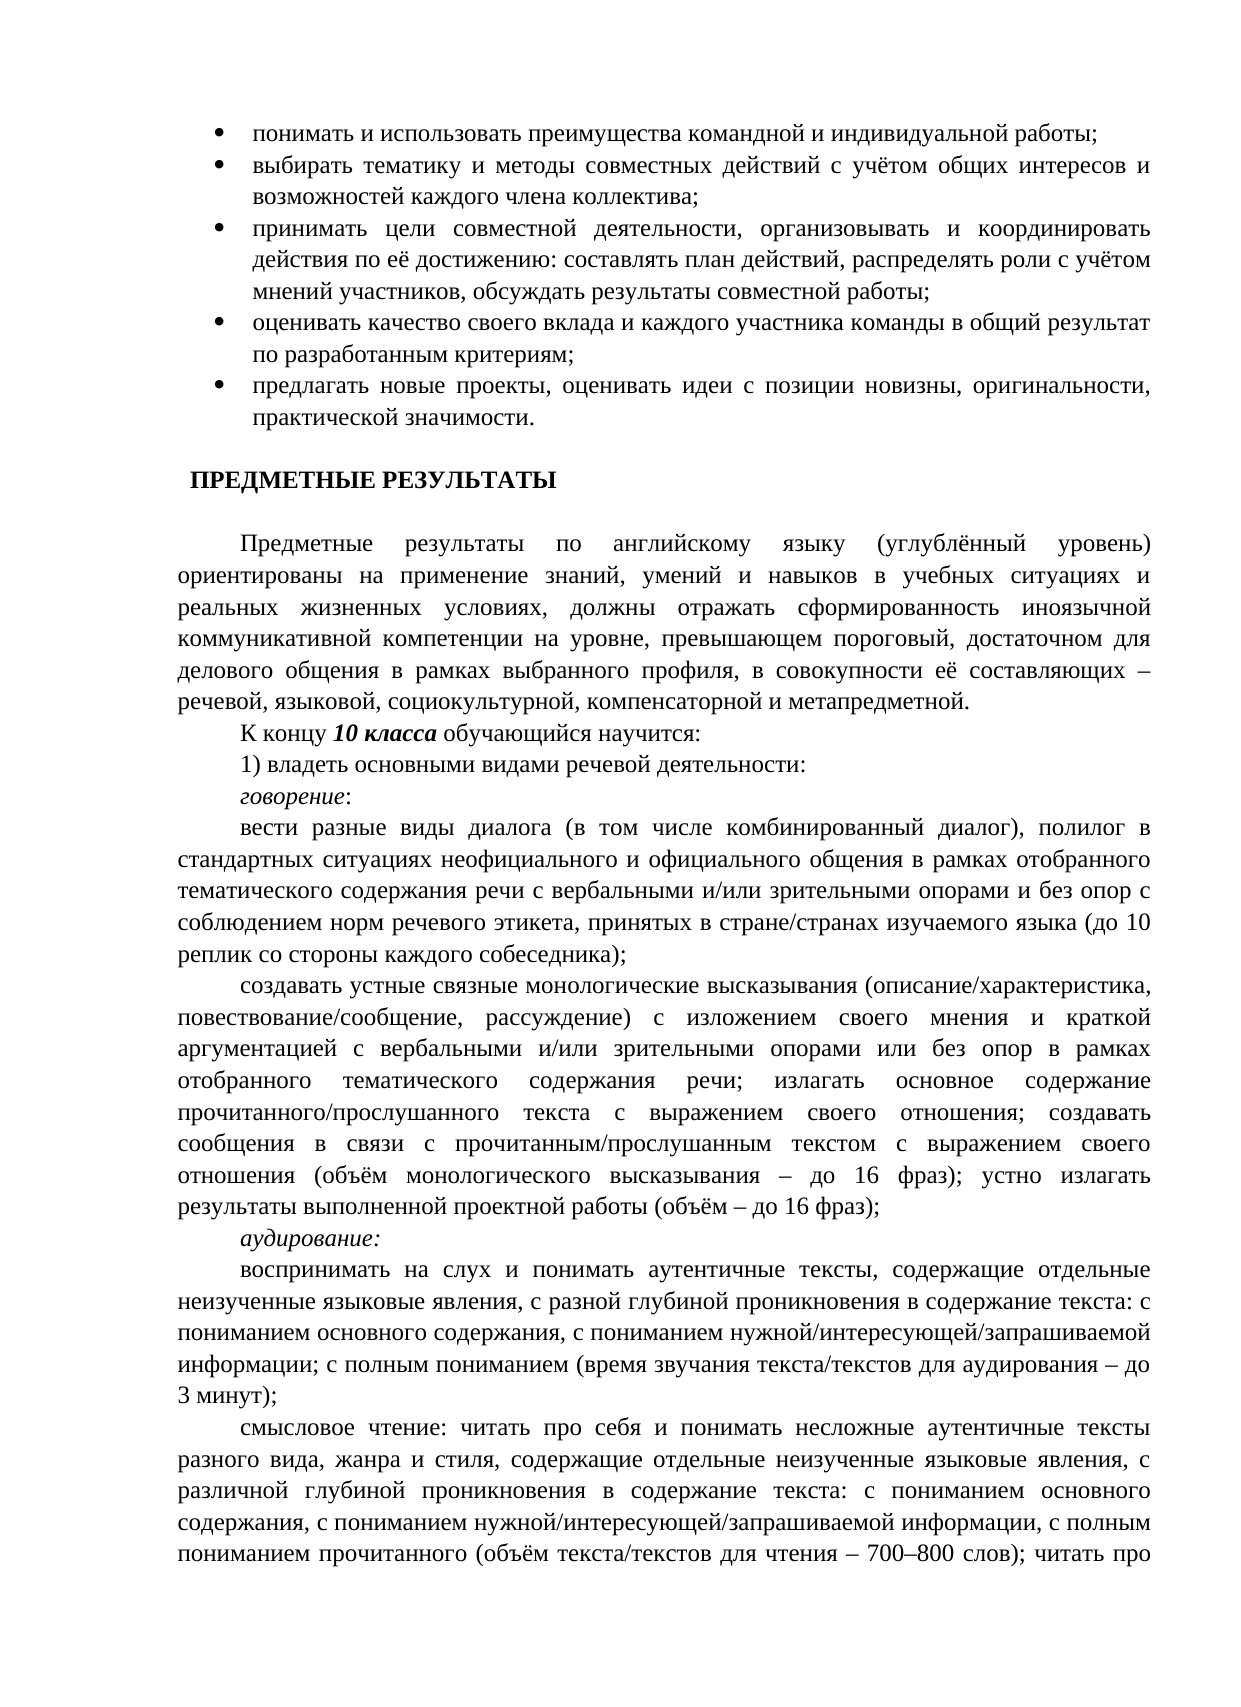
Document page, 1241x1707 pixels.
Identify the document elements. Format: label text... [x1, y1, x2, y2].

text Предметные результаты по английскому языку (углублённый уровень) ориентированы на применение знаний, умений и навыков в учебных ситуациях и реальных жизненных условиях, должны отражать сформированность иноязычной коммуникативной компетенции на уровне, превышающем пороговый, достаточном для делового общения в рамках выбранного профиля, в совокупности её составляющих – речевой, языковой, социокультурной, компенсаторной и метапредметной. [177, 528, 1152, 715]
text создавать устные связные монологические высказывания (описание/характеристика, повествование/сообщение, рассуждение) с изложением своего мнения и краткой аргументацией с вербальными и/или зрительными опорами или без опор в рамках отобранного тематического содержания речи; излагать основное содержание прочитанного/прослушанного текста с выражением своего отношения; создавать сообщения в связи с прочитанным/прослушанным текстом с выражением своего отношения (объём монологического высказывания – до 16 фраз); устно излагать результаты выполненной проектной работы (объём – до 16 фраз); [177, 970, 1152, 1220]
list оценивать качество своего вклада и каждого участника команды в общий результат по разработанным критериям; [215, 307, 1152, 368]
list выбирать тематику и методы совместных действий с учётом общих интересов и возможностей каждого члена коллектива; [215, 150, 1152, 210]
text вести разные виды диалога (в том числе комбинированный диалог), полилог в стандартных ситуациях неофициального и официального общения в рамках отобранного тематического содержания речи с вербальными и/или зрительными опорами и без опор с соблюдением норм речевого этикета, принятых в стране/странах изучаемого языка (до 10 реплик со стороны каждого собеседника); [177, 812, 1152, 967]
text К концу 10 класса обучающийся научится: [177, 718, 1152, 747]
list понимать и использовать преимущества командной и индивидуальной работы; [215, 118, 1152, 147]
text 1) владеть основными видами речевой деятельности: [177, 749, 1152, 778]
list предлагать новые проекты, оценивать идеи с позиции новизны, оригинальности, практической значимости. [215, 371, 1152, 431]
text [177, 1412, 1152, 1567]
text ПРЕДМЕТНЫЕ РЕЗУЛЬТАТЫ [190, 465, 1152, 494]
text воспринимать на слух и понимать аутентичные тексты, содержащие отдельные неизученные языковые явления, с разной глубиной проникновения в содержание текста: с пониманием основного содержания, с пониманием нужной/интересующей/запрашиваемой информации; с полным пониманием (время звучания текста/текстов для аудирования – до 3 минут); [177, 1254, 1152, 1409]
text аудирование: [177, 1223, 1152, 1252]
text говорение: [177, 781, 1152, 810]
list принимать цели совместной деятельности, организовывать и координировать действия по её достижению: составлять план действий, распределять роли с учётом мнений участников, обсуждать результаты совместной работы; [215, 213, 1152, 305]
